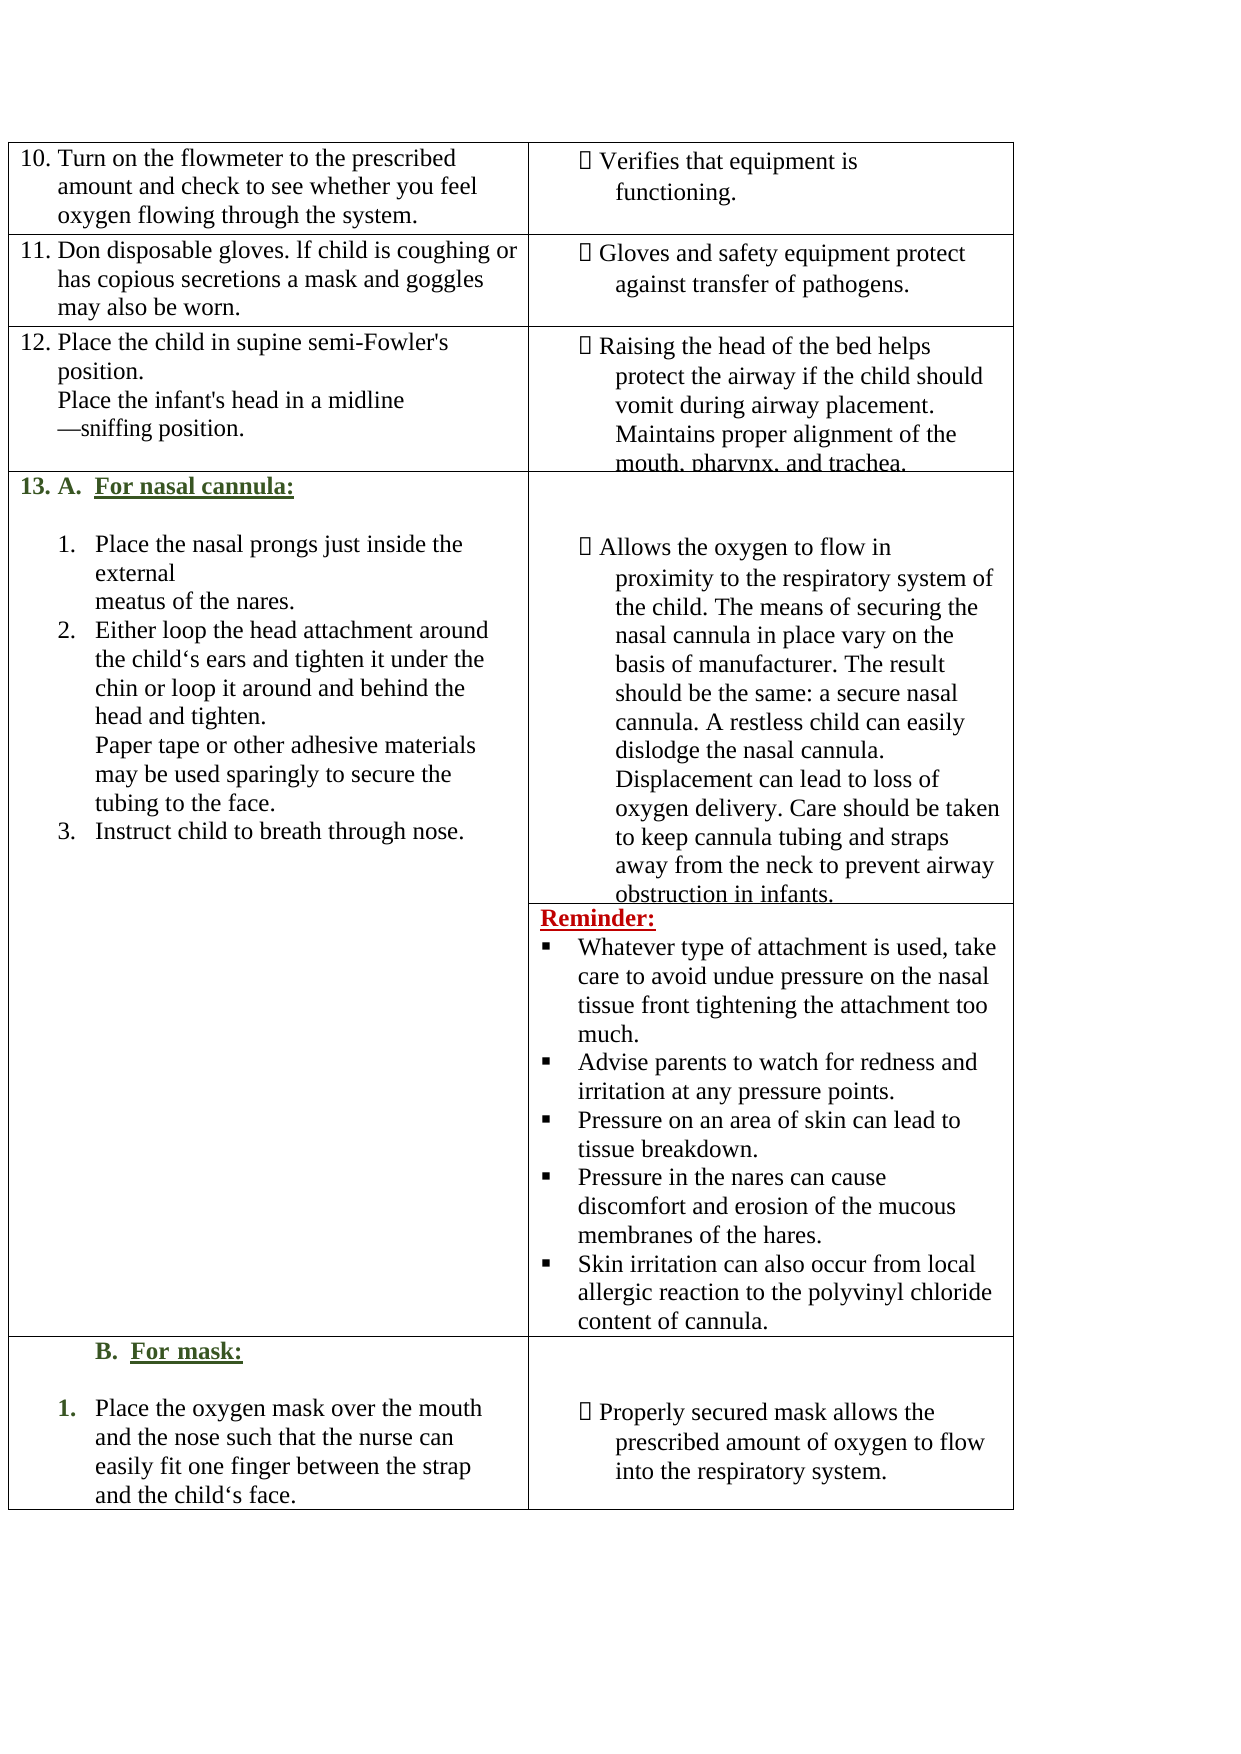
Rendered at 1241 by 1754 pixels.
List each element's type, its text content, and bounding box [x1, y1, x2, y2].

table_cell B. For mask: 1. Place the oxygen mask over the mouth and the nose such that the nurse can easily fit one finger between the strap and the child‘s face. [9, 1337, 528, 1509]
table_cell  Allows the oxygen to flow in proximity to the respiratory system of the child. The means of securing the nasal cannula in place vary on the basis of manufacturer. The result should be the same: a secure nasal cannula. A restless child can easily dislodge the nasal cannula. Displacement can lead to loss of oxygen delivery. Care should be taken to keep cannula tubing and straps away from the neck to prevent airway obstruction in infants. [529, 472, 1013, 903]
table_cell 11. Don disposable gloves. lf child is coughing or has copious secretions a mask and goggles may also be worn. [9, 235, 528, 326]
table_header  Verifies that equipment is functioning. [529, 143, 1013, 234]
table_cell  Raising the head of the bed helps protect the airway if the child should vomit during airway placement. Maintains proper alignment of the mouth, pharynx, and trachea. [529, 327, 1013, 471]
table_cell  Properly secured mask allows the prescribed amount of oxygen to flow into the respiratory system. [529, 1337, 1013, 1509]
table_cell Reminder: Whatever type of attachment is used, take care to avoid undue pressure on the nasal tissue front tightening the attachment too much. Advise parents to watch for redness and irritation at any pressure points. Pressure on an area of skin can lead to tissue breakdown. Pressure in the nares can cause discomfort and erosion of the mucous membranes of the hares. Skin irritation can also occur from local allergic reaction to the polyvinyl chloride content of cannula. [529, 904, 1013, 1336]
table_header 10. Turn on the flowmeter to the prescribed amount and check to see whether you feel oxygen flowing through the system. [9, 143, 528, 234]
table_cell 12. Place the child in supine semi-Fowler's position. Place the infant's head in a midline ―sniffing position. [9, 327, 528, 471]
table_cell  Gloves and safety equipment protect against transfer of pathogens. [529, 235, 1013, 326]
table_cell A. For nasal cannula: Place the nasal prongs just inside the external meatus of the nares. Either loop the head attachment around the child‘s ears and tighten it under the chin or loop it around and behind the head and tighten. Paper tape or other adhesive materials may be used sparingly to secure the tubing to the face. Instruct child to breath through nose. [9, 472, 528, 1336]
